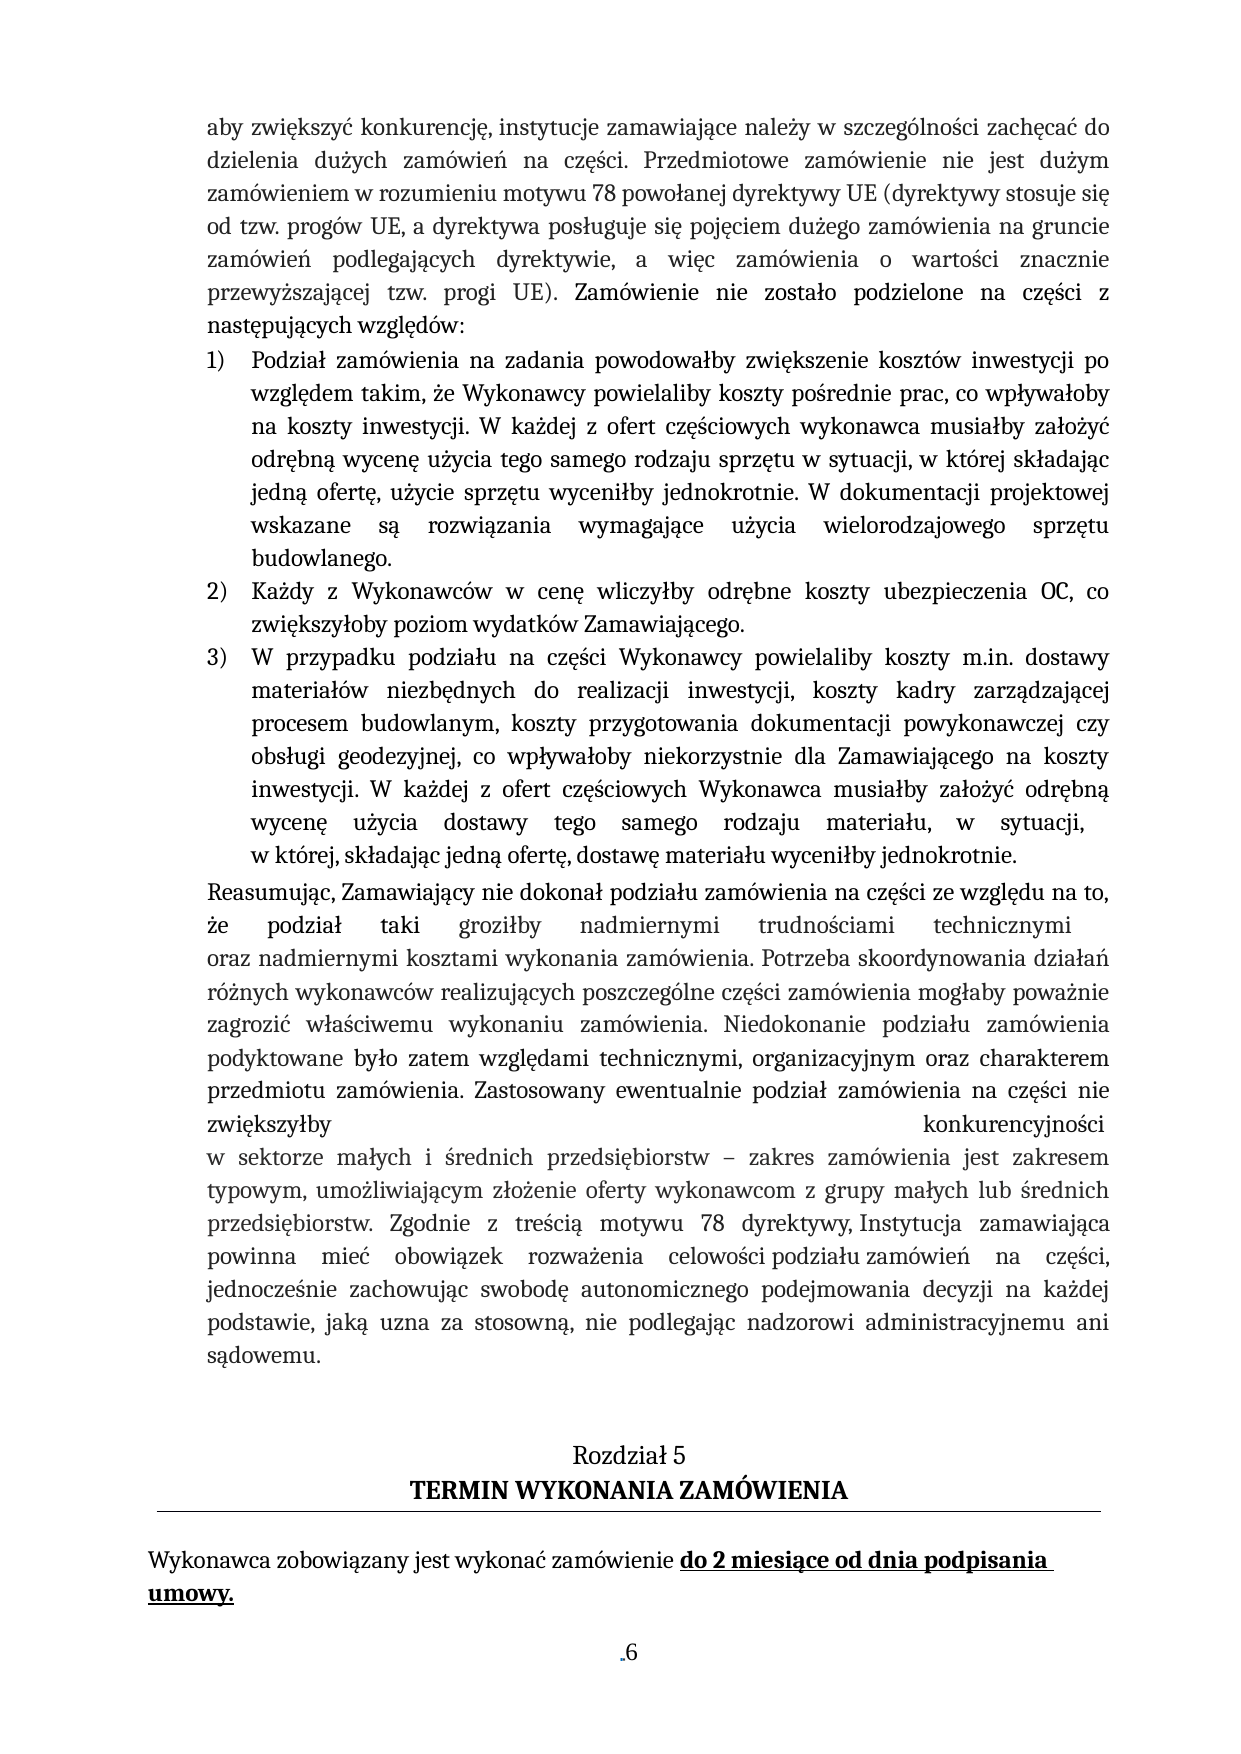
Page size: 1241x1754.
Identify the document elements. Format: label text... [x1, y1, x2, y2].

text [207, 113, 1110, 339]
table_header Rozdział 5 TERMIN WYKONANIA ZAMÓWIENIA [157, 1440, 1101, 1511]
list W przypadku podziału na części Wykonawcy powielaliby koszty m.in. dostawy materiałów niezbędnych do realizacji inwestycji, koszty kadry zarządzającej procesem budowlanym, koszty przygotowania dokumentacji powykonawczej czy obsługi geodezyjnej, co wpływałoby niekorzystnie dla Zamawiającego na koszty inwestycji. W każdej z ofert częściowych Wykonawca musiałby założyć odrębną wycenę użycia dostawy tego samego rodzaju materiału, w sytuacji, w której, składając jedną ofertę, dostawę materiału wyceniłby jednokrotnie. [207, 643, 1110, 870]
list Każdy z Wykonawców w cenę wliczyłby odrębne koszty ubezpieczenia OC, co zwiększyłoby poziom wydatków Zamawiającego. [207, 577, 1110, 639]
text Reasumując, Zamawiający nie dokonał podziału zamówienia na części ze względu na to, że podział taki groziłby nadmiernymi trudnościami technicznymi oraz nadmiernymi kosztami wykonania zamówienia. Potrzeba skoordynowania działań różnych wykonawców realizujących poszczególne części zamówienia mogłaby poważnie zagrozić właściwemu wykonaniu zamówienia. Niedokonanie podziału zamówienia podyktowane było zatem względami technicznymi, organizacyjnym oraz charakterem przedmiotu zamówienia. Zastosowany ewentualnie podział zamówienia na części nie zwiększyłby konkurencyjności w sektorze małych i średnich przedsiębiorstw – zakres zamówienia jest zakresem typowym, umożliwiającym złożenie oferty wykonawcom z grupy małych lub średnich przedsiębiorstw. Zgodnie z treścią motywu 78 dyrektywy, Instytucja zamawiająca powinna mieć obowiązek rozważenia celowości podziału zamówień na części, jednocześnie zachowując swobodę autonomicznego podejmowania decyzji na każdej podstawie, jaką uzna za stosowną, nie podlegając nadzorowi administracyjnemu ani sądowemu. [207, 878, 1110, 1369]
list Podział zamówienia na zadania powodowałby zwiększenie kosztów inwestycji po względem takim, że Wykonawcy powielaliby koszty pośrednie prac, co wpływałoby na koszty inwestycji. W każdej z ofert częściowych wykonawca musiałby założyć odrębną wycenę użycia tego samego rodzaju sprzętu w sytuacji, w której składając jedną ofertę, użycie sprzętu wyceniłby jednokrotnie. W dokumentacji projektowej wskazane są rozwiązania wymagające użycia wielorodzajowego sprzętu budowlanego. [207, 346, 1110, 573]
text Wykonawca zobowiązany jest wykonać zamówienie do 2 miesiące od dnia podpisania umowy. [148, 1546, 1110, 1607]
